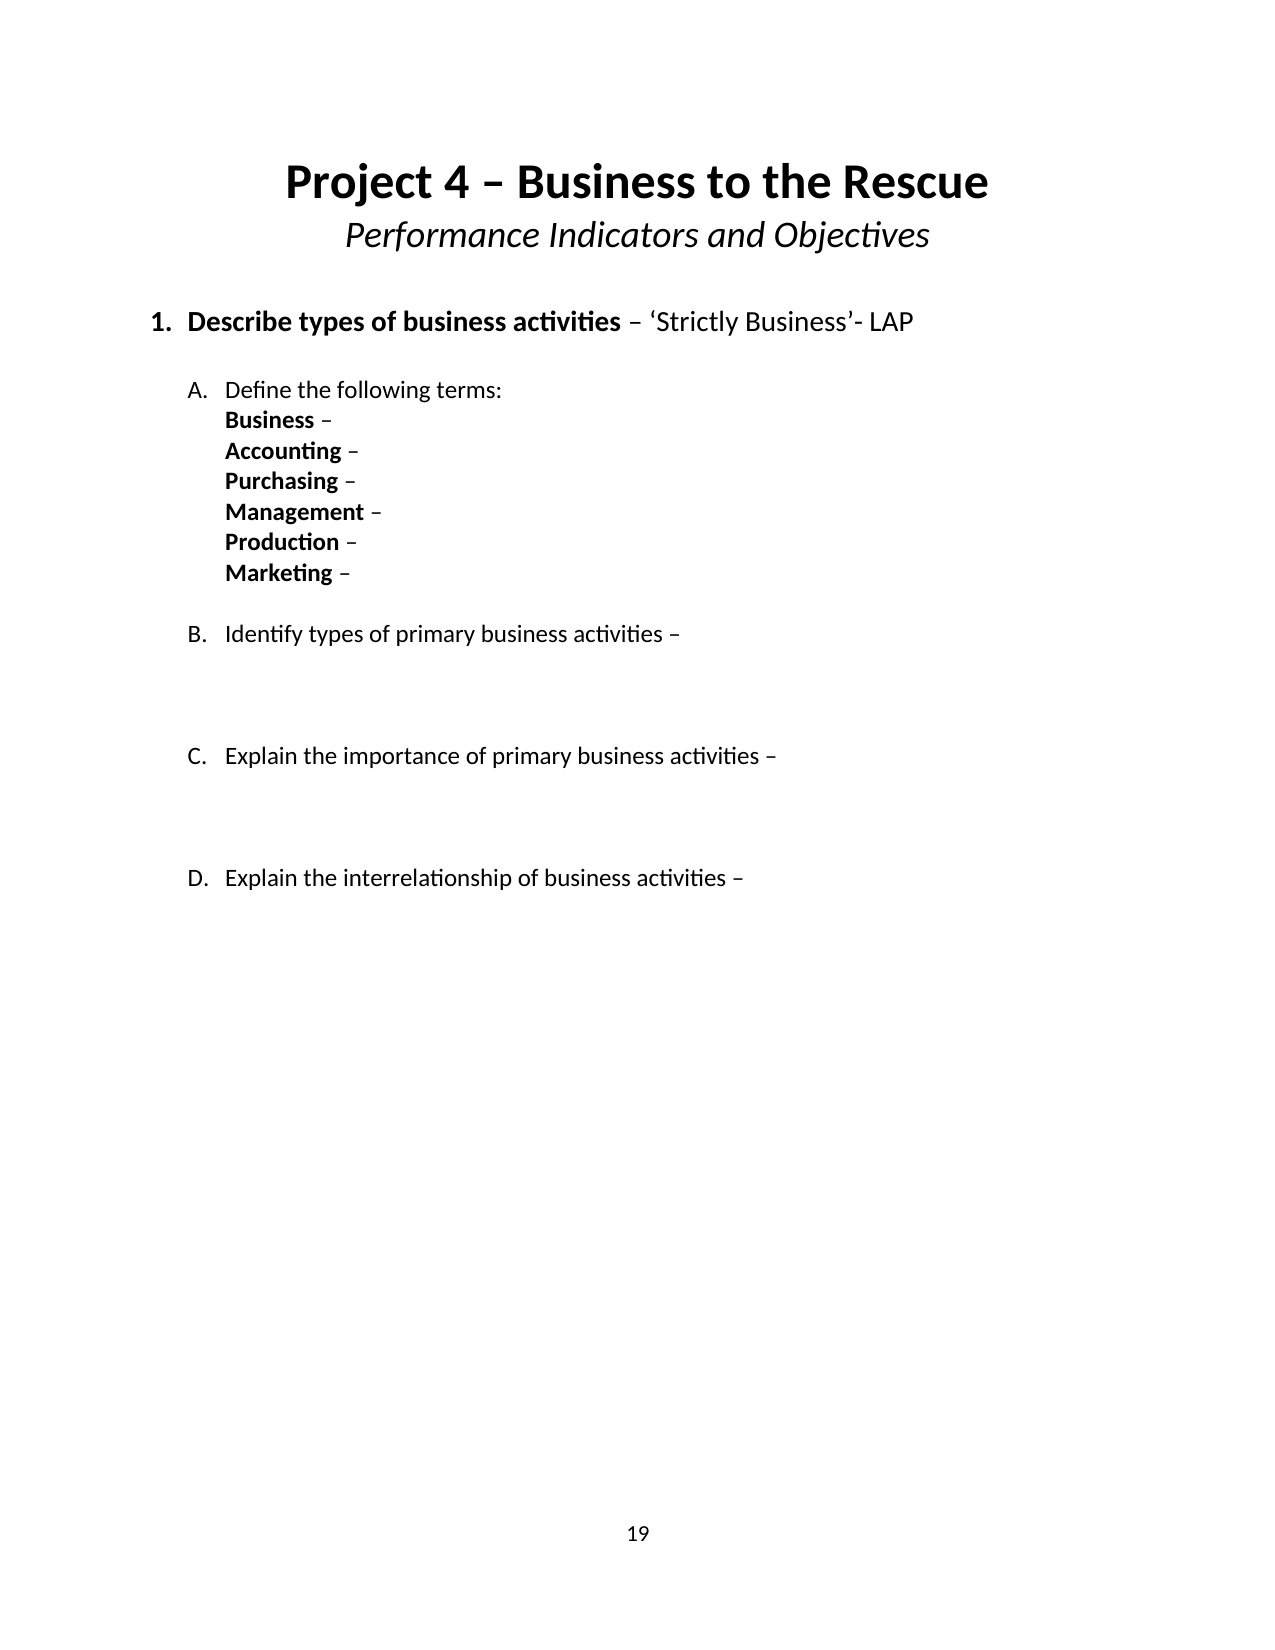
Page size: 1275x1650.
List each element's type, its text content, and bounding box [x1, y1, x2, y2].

list Identify types of primary business activities – [187, 618, 1125, 649]
list Describe types of business activities – ‘Strictly Business’- LAP [150, 303, 1125, 338]
list Management – [225, 496, 1125, 527]
list Define the following terms: [187, 374, 1125, 404]
list Explain the importance of primary business activities – [187, 740, 1125, 771]
list Marketing – [225, 557, 1125, 588]
text Project 4 – Business to the Rescue [150, 150, 1125, 211]
text Performance Indicators and Objectives [150, 211, 1125, 257]
list Explain the interrelationship of business activities – [187, 862, 1125, 893]
list Purchasing – [225, 466, 1125, 496]
list Business – [225, 404, 1125, 435]
list Production – [225, 527, 1125, 557]
list Accounting – [225, 435, 1125, 466]
